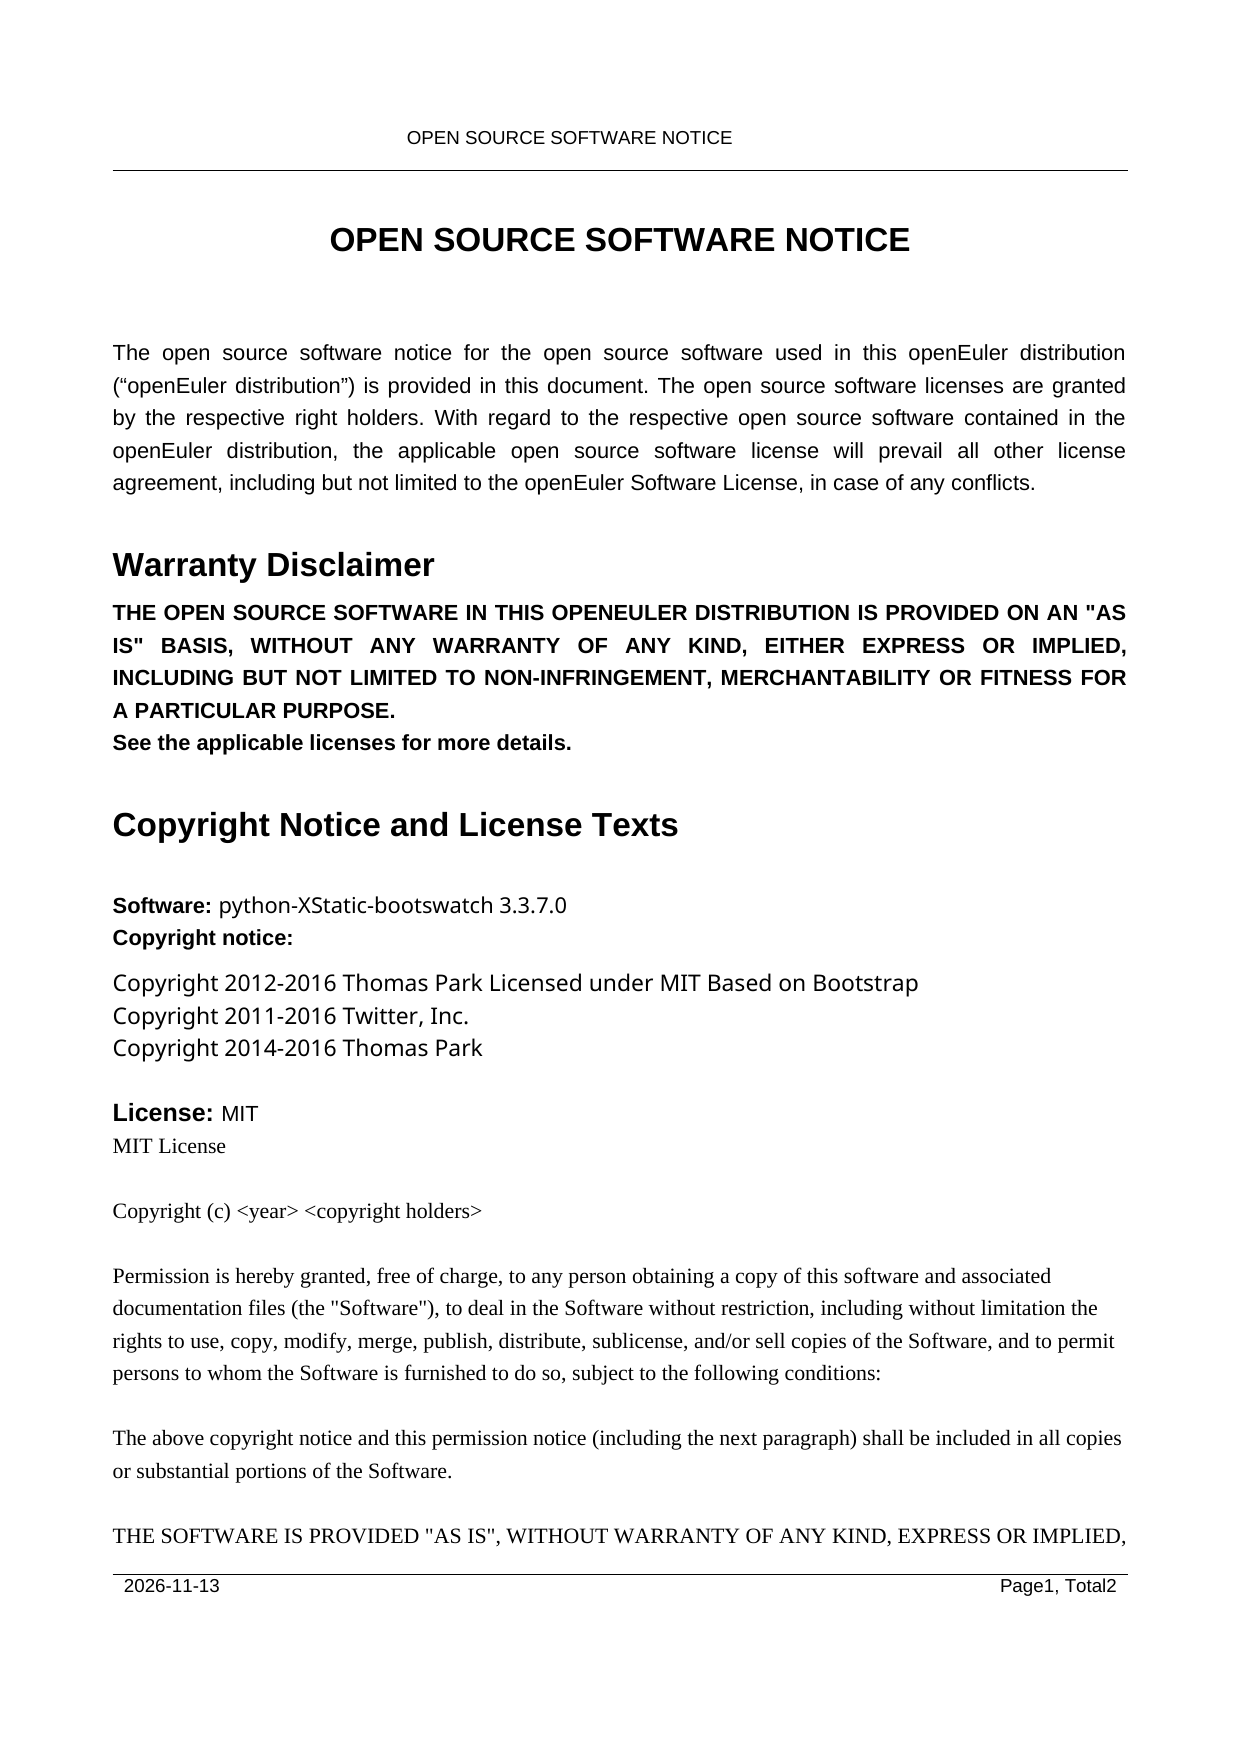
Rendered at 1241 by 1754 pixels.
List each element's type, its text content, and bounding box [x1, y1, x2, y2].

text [112, 1129, 1128, 1551]
text License: MIT [112, 1096, 1128, 1129]
text Copyright 2012-2016 Thomas Park Licensed under MIT Based on Bootstrap Copyright 2011-2016 Twitter, Inc. Copyright 2014-2016 Thomas Park [112, 966, 1128, 1096]
text OPEN SOURCE SOFTWARE NOTICE [112, 206, 1128, 271]
text The open source software notice for the open source software used in this openEuler distribution (“openEuler distribution”) is provided in this document. The open source software licenses are granted by the respective right holders. With regard to the respective open source software contained in the openEuler distribution, the applicable open source software license will prevail all other license agreement, including but not limited to the openEuler Software License, in case of any conflicts. [112, 336, 1128, 499]
text Copyright Notice and License Texts [112, 791, 1128, 856]
text Warranty Disclaimer [112, 531, 1128, 596]
text Copyright notice: [112, 921, 1128, 954]
text THE OPEN SOURCE SOFTWARE IN THIS OPENEULER DISTRIBUTION IS PROVIDED ON AN "AS IS" BASIS, WITHOUT ANY WARRANTY OF ANY KIND, EITHER EXPRESS OR IMPLIED, INCLUDING BUT NOT LIMITED TO NON-INFRINGEMENT, MERCHANTABILITY OR FITNESS FOR A PARTICULAR PURPOSE. See the applicable licenses for more details. [112, 596, 1128, 759]
title Software: python-XStatic-bootswatch 3.3.7.0 [112, 889, 1128, 921]
